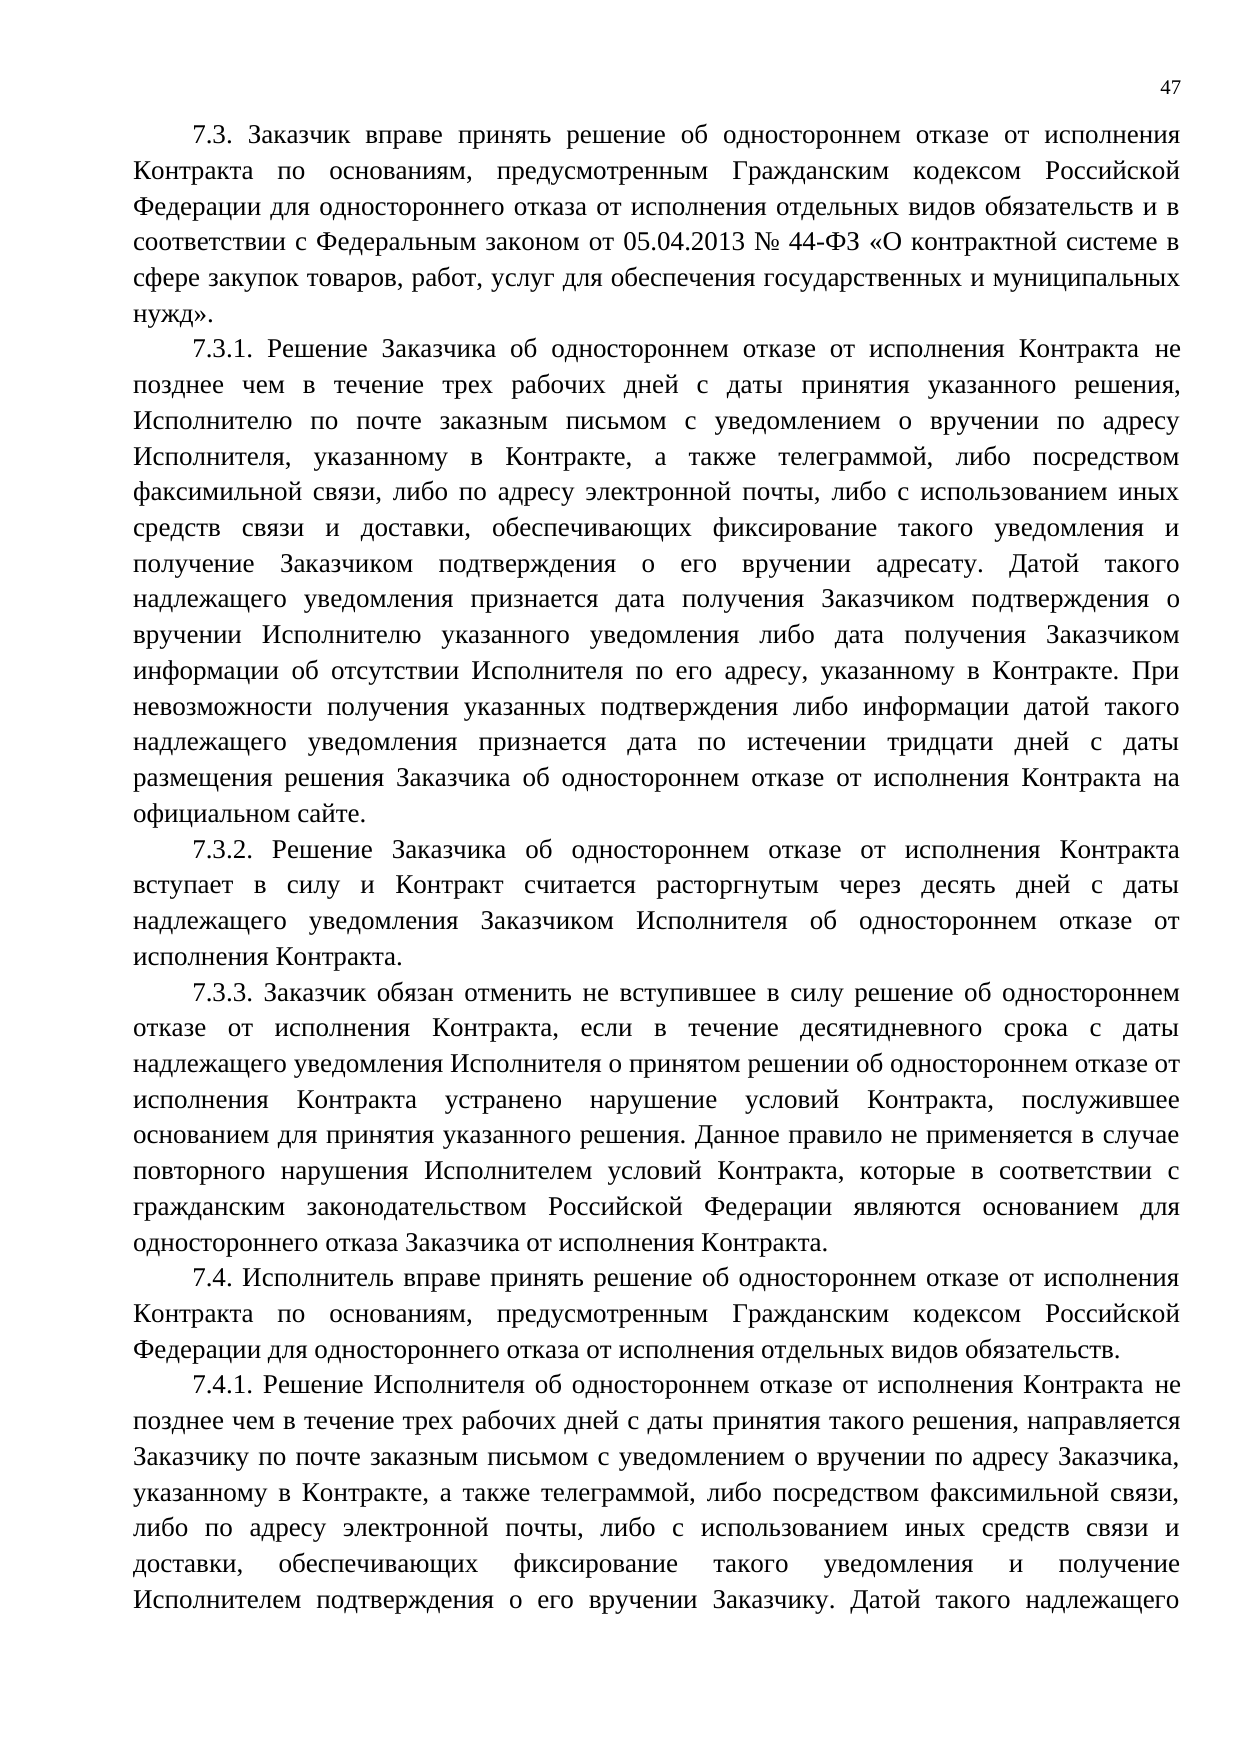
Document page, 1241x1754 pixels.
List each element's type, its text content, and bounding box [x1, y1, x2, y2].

text 7.3. Заказчик вправе принять решение об одностороннем отказе от исполнения Контракта по основаниям, предусмотренным Гражданским кодексом Российской Федерации для одностороннего отказа от исполнения отдельных видов обязательств и в соответствии с Федеральным законом от 05.04.2013 № 44-ФЗ «О контрактной системе в сфере закупок товаров, работ, услуг для обеспечения государственных и муниципальных нужд». [133, 118, 1181, 328]
text 7.3.3. Заказчик обязан отменить не вступившее в силу решение об одностороннем отказе от исполнения Контракта, если в течение десятидневного срока с даты надлежащего уведомления Исполнителя о принятом решении об одностороннем отказе от исполнения Контракта устранено нарушение условий Контракта, послужившее основанием для принятия указанного решения. Данное правило не применяется в случае повторного нарушения Исполнителем условий Контракта, которые в соответствии с гражданским законодательством Российской Федерации являются основанием для одностороннего отказа Заказчика от исполнения Контракта. [133, 976, 1181, 1257]
text 7.4. Исполнитель вправе принять решение об одностороннем отказе от исполнения Контракта по основаниям, предусмотренным Гражданским кодексом Российской Федерации для одностороннего отказа от исполнения отдельных видов обязательств. [133, 1261, 1181, 1364]
text 7.3.1. Решение Заказчика об одностороннем отказе от исполнения Контракта не позднее чем в течение трех рабочих дней с даты принятия указанного решения, Исполнителю по почте заказным письмом с уведомлением о вручении по адресу Исполнителя, указанному в Контракте, а также телеграммой, либо посредством факсимильной связи, либо по адресу электронной почты, либо с использованием иных средств связи и доставки, обеспечивающих фиксирование такого уведомления и получение Заказчиком подтверждения о его вручении адресату. Датой такого надлежащего уведомления признается дата получения Заказчиком подтверждения о вручении Исполнителю указанного уведомления либо дата получения Заказчиком информации об отсутствии Исполнителя по его адресу, указанному в Контракте. При невозможности получения указанных подтверждения либо информации датой такого надлежащего уведомления признается дата по истечении тридцати дней с даты размещения решения Заказчика об одностороннем отказе от исполнения Контракта на официальном сайте. [133, 332, 1181, 828]
text 7.3.2. Решение Заказчика об одностороннем отказе от исполнения Контракта вступает в силу и Контракт считается расторгнутым через десять дней с даты надлежащего уведомления Заказчиком Исполнителя об одностороннем отказе от исполнения Контракта. [133, 833, 1181, 971]
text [133, 1369, 1181, 1614]
